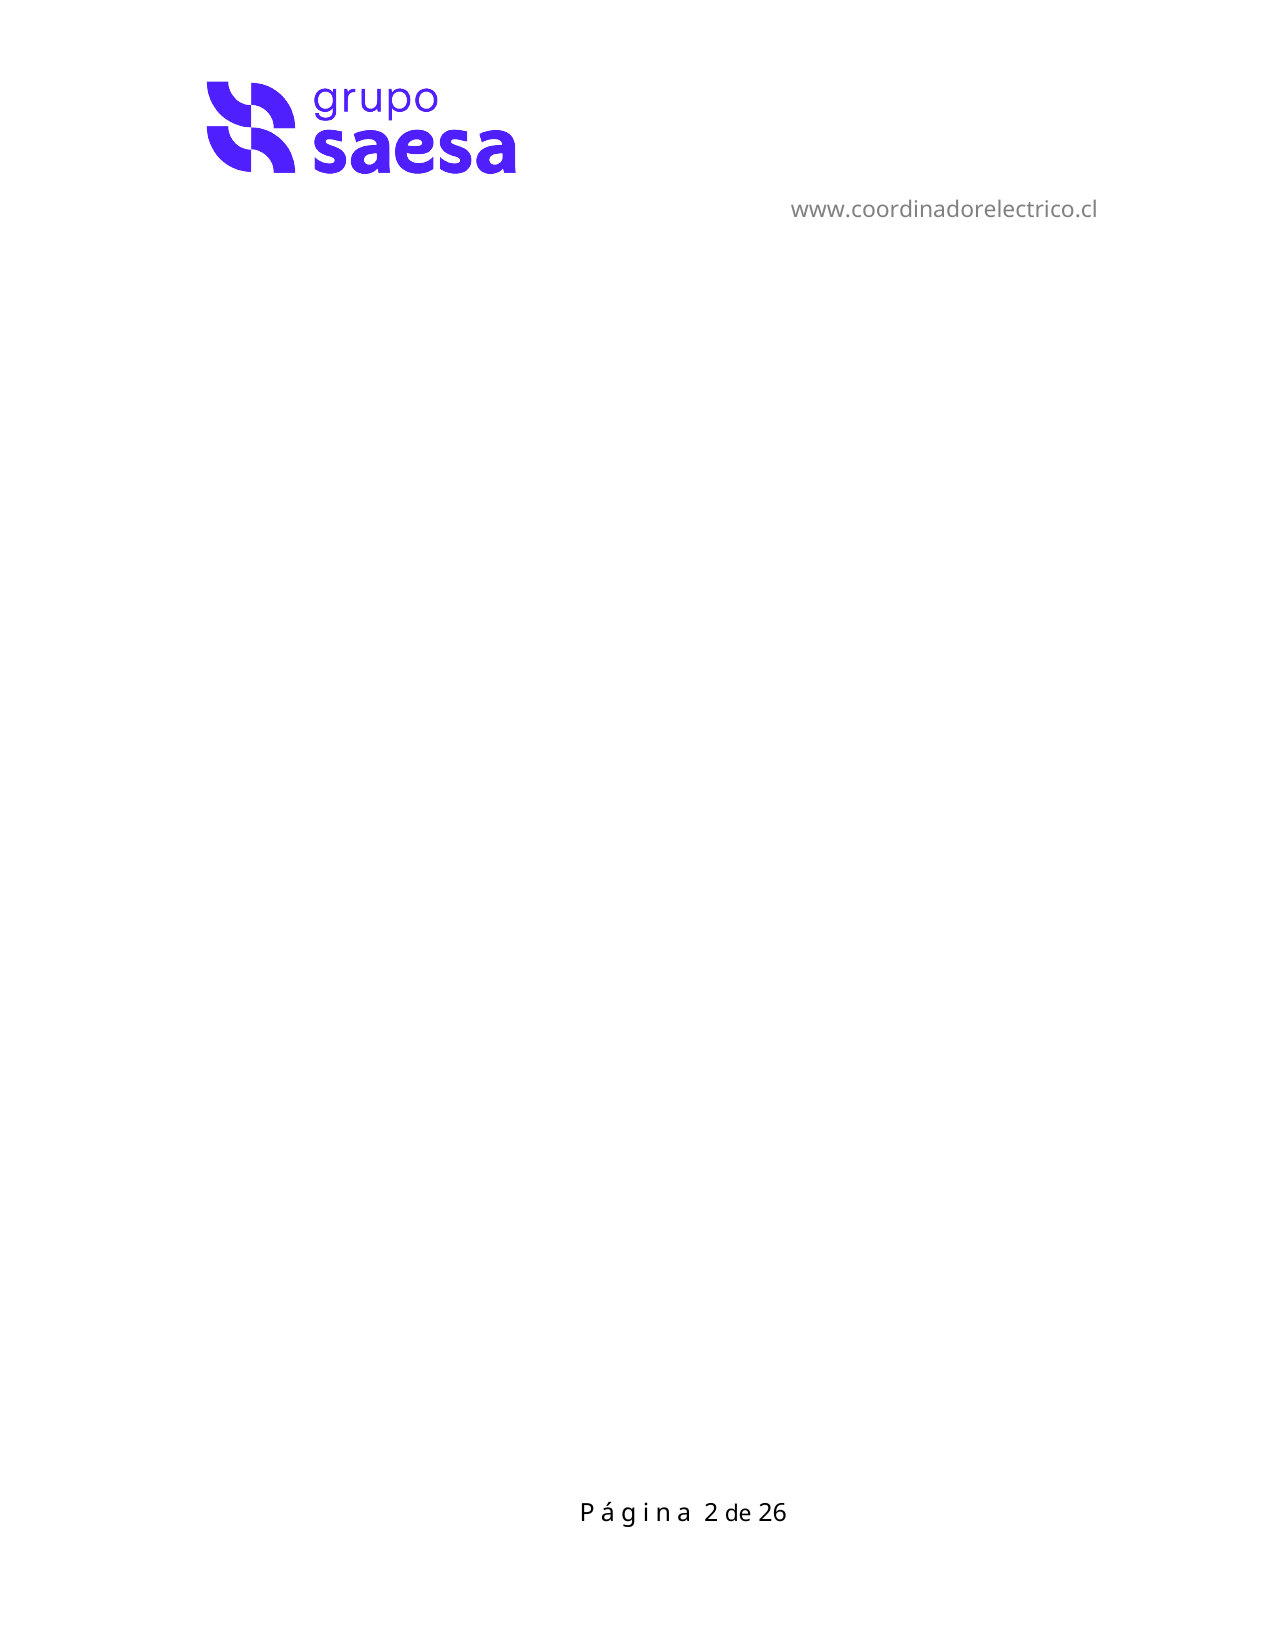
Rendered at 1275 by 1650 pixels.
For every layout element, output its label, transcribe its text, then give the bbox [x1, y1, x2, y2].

text www.coordinadorelectrico.cl [295, 192, 1098, 224]
